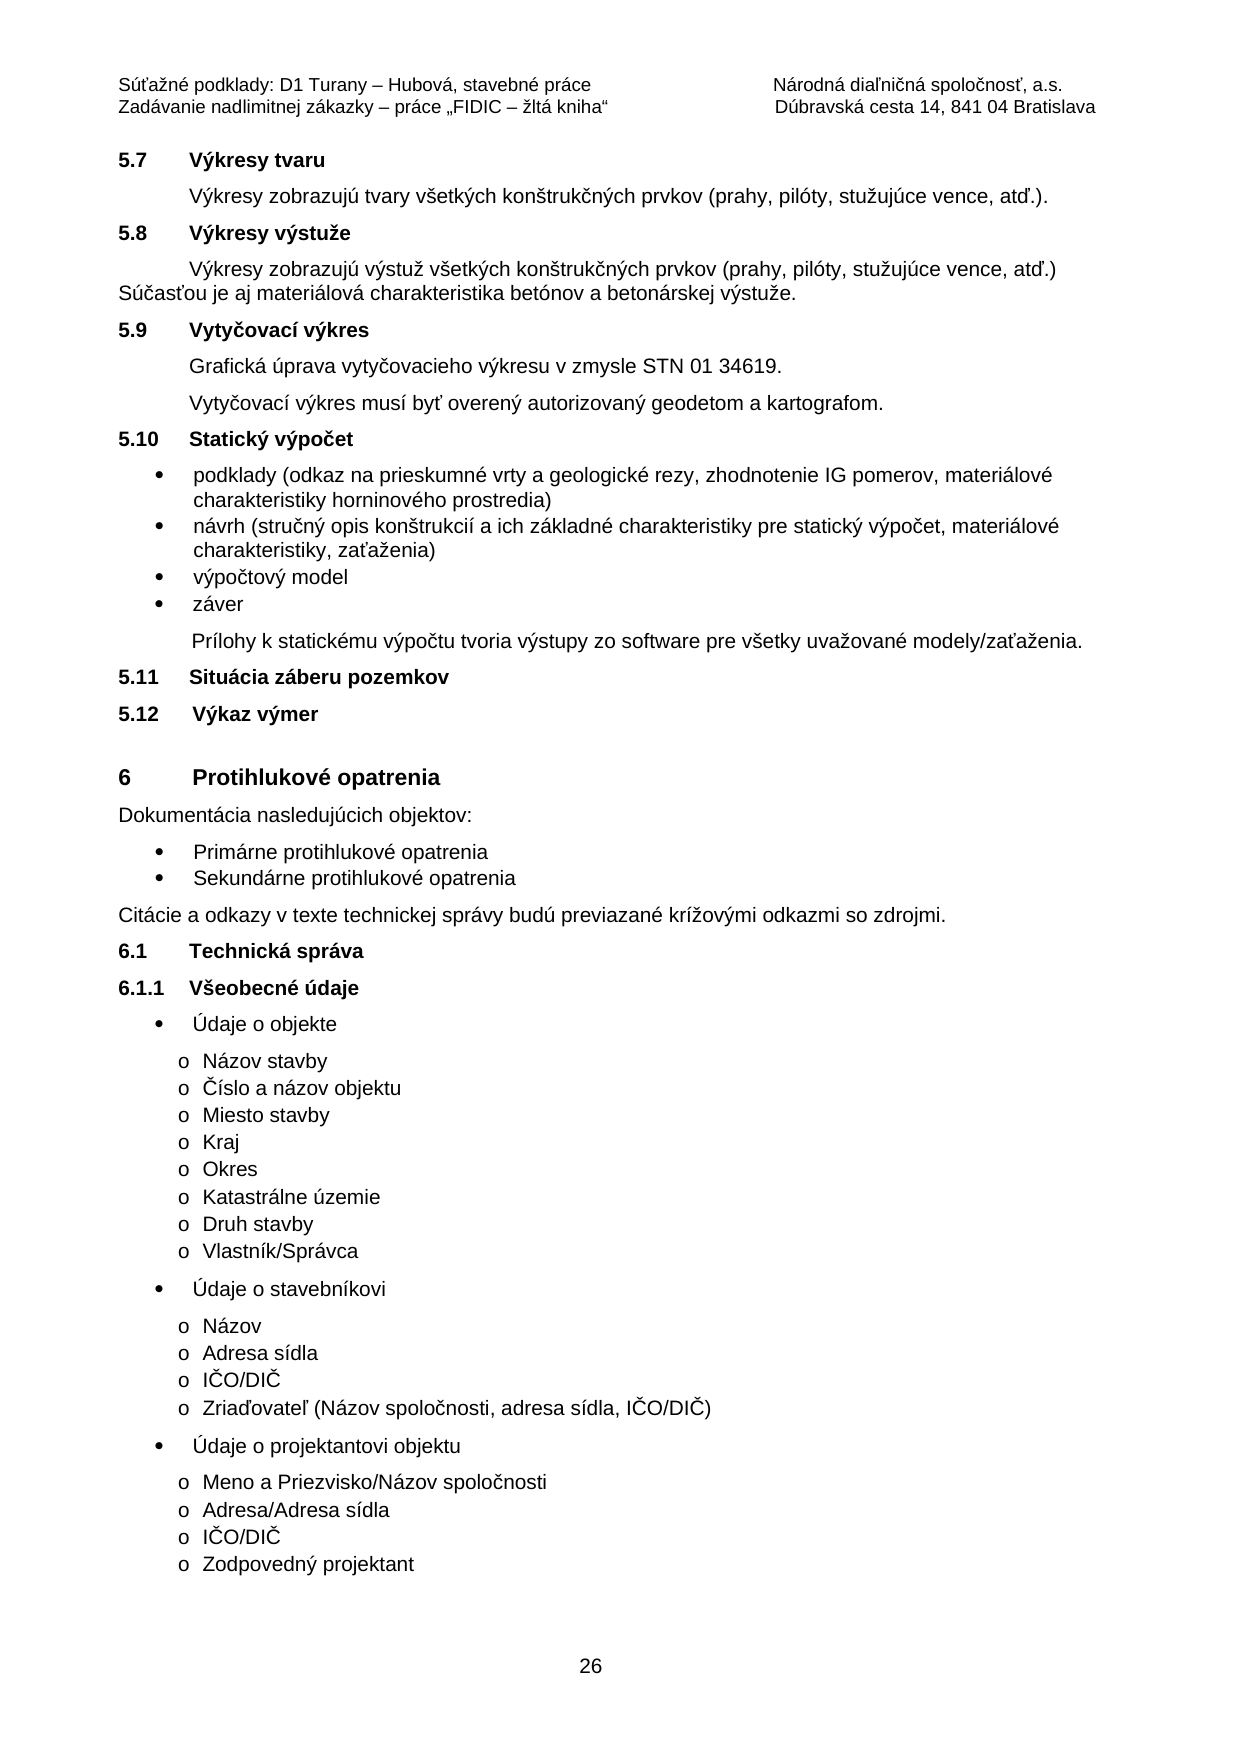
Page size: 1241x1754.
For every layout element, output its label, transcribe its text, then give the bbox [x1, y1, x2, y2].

text Dokumentácia nasledujúcich objektov: [118, 803, 1122, 827]
text o Kraj [177, 1130, 1122, 1156]
text Citácie a odkazy v texte technickej správy budú previazané krížovými odkazmi so zdrojmi. [118, 903, 1122, 927]
text 6.1.1 Všeobecné údaje [118, 976, 1122, 999]
text 5.9 Vytyčovací výkres [118, 317, 1122, 341]
text 5.8 Výkresy výstuže [118, 221, 1122, 244]
list návrh (stručný opis konštrukcií a ich základné charakteristiky pre statický výpočet, materiálové charakteristiky, zaťaženia) [156, 514, 1122, 562]
list Údaje o objekte [155, 1012, 1122, 1036]
text o Meno a Priezvisko/Názov spoločnosti [177, 1470, 1122, 1496]
list Primárne protihlukové opatrenia [156, 839, 1122, 863]
text o Adresa sídla [177, 1341, 1122, 1367]
text o IČO/DIČ [177, 1368, 1122, 1394]
text o Vlastník/Správca [177, 1239, 1122, 1265]
text Prílohy k statickému výpočtu tvoria výstupy zo software pre všetky uvažované modely/zaťaženia. [118, 628, 1122, 652]
text o Zodpovedný projektant [177, 1552, 1122, 1578]
text Výkresy zobrazujú výstuž všetkých konštrukčných prvkov (prahy, pilóty, stužujúce vence, atď.) Súčasťou je aj materiálová charakteristika betónov a betonárskej výstuže. [118, 257, 1122, 305]
text 5.12 Výkaz výmer [118, 701, 1122, 725]
text o Okres [177, 1157, 1122, 1183]
text o Adresa/Adresa sídla [177, 1497, 1122, 1523]
list Údaje o projektantovi objektu [155, 1434, 1122, 1458]
text o Zriaďovateľ (Názov spoločnosti, adresa sídla, IČO/DIČ) [177, 1395, 1122, 1421]
text 5.10 Statický výpočet [118, 427, 1122, 451]
text o IČO/DIČ [177, 1524, 1122, 1550]
list záver [155, 592, 1122, 616]
list Údaje o stavebníkovi [155, 1277, 1122, 1301]
text 6.1 Technická správa [118, 939, 1122, 963]
text Vytyčovací výkres musí byť overený autorizovaný geodetom a kartografom. [118, 390, 1122, 414]
text o Názov [177, 1314, 1122, 1339]
text o Miesto stavby [177, 1103, 1122, 1129]
list výpočtový model [156, 565, 1122, 589]
text Výkresy zobrazujú tvary všetkých konštrukčných prvkov (prahy, pilóty, stužujúce vence, atď.). [118, 184, 1122, 208]
text o Druh stavby [177, 1212, 1122, 1237]
text o Názov stavby [177, 1048, 1122, 1074]
text 5.11 Situácia záberu pozemkov [118, 665, 1122, 689]
text o Číslo a názov objektu [177, 1076, 1122, 1102]
text o Katastrálne územie [177, 1184, 1122, 1210]
text 6 Protihlukové opatrenia [118, 764, 1122, 791]
list Sekundárne protihlukové opatrenia [156, 866, 1122, 890]
text Grafická úprava vytyčovacieho výkresu v zmysle STN 01 34619. [118, 354, 1122, 378]
list podklady (odkaz na prieskumné vrty a geologické rezy, zhodnotenie IG pomerov, materiálové charakteristiky horninového prostredia) [156, 463, 1122, 511]
text 5.7 Výkresy tvaru [118, 148, 1122, 172]
